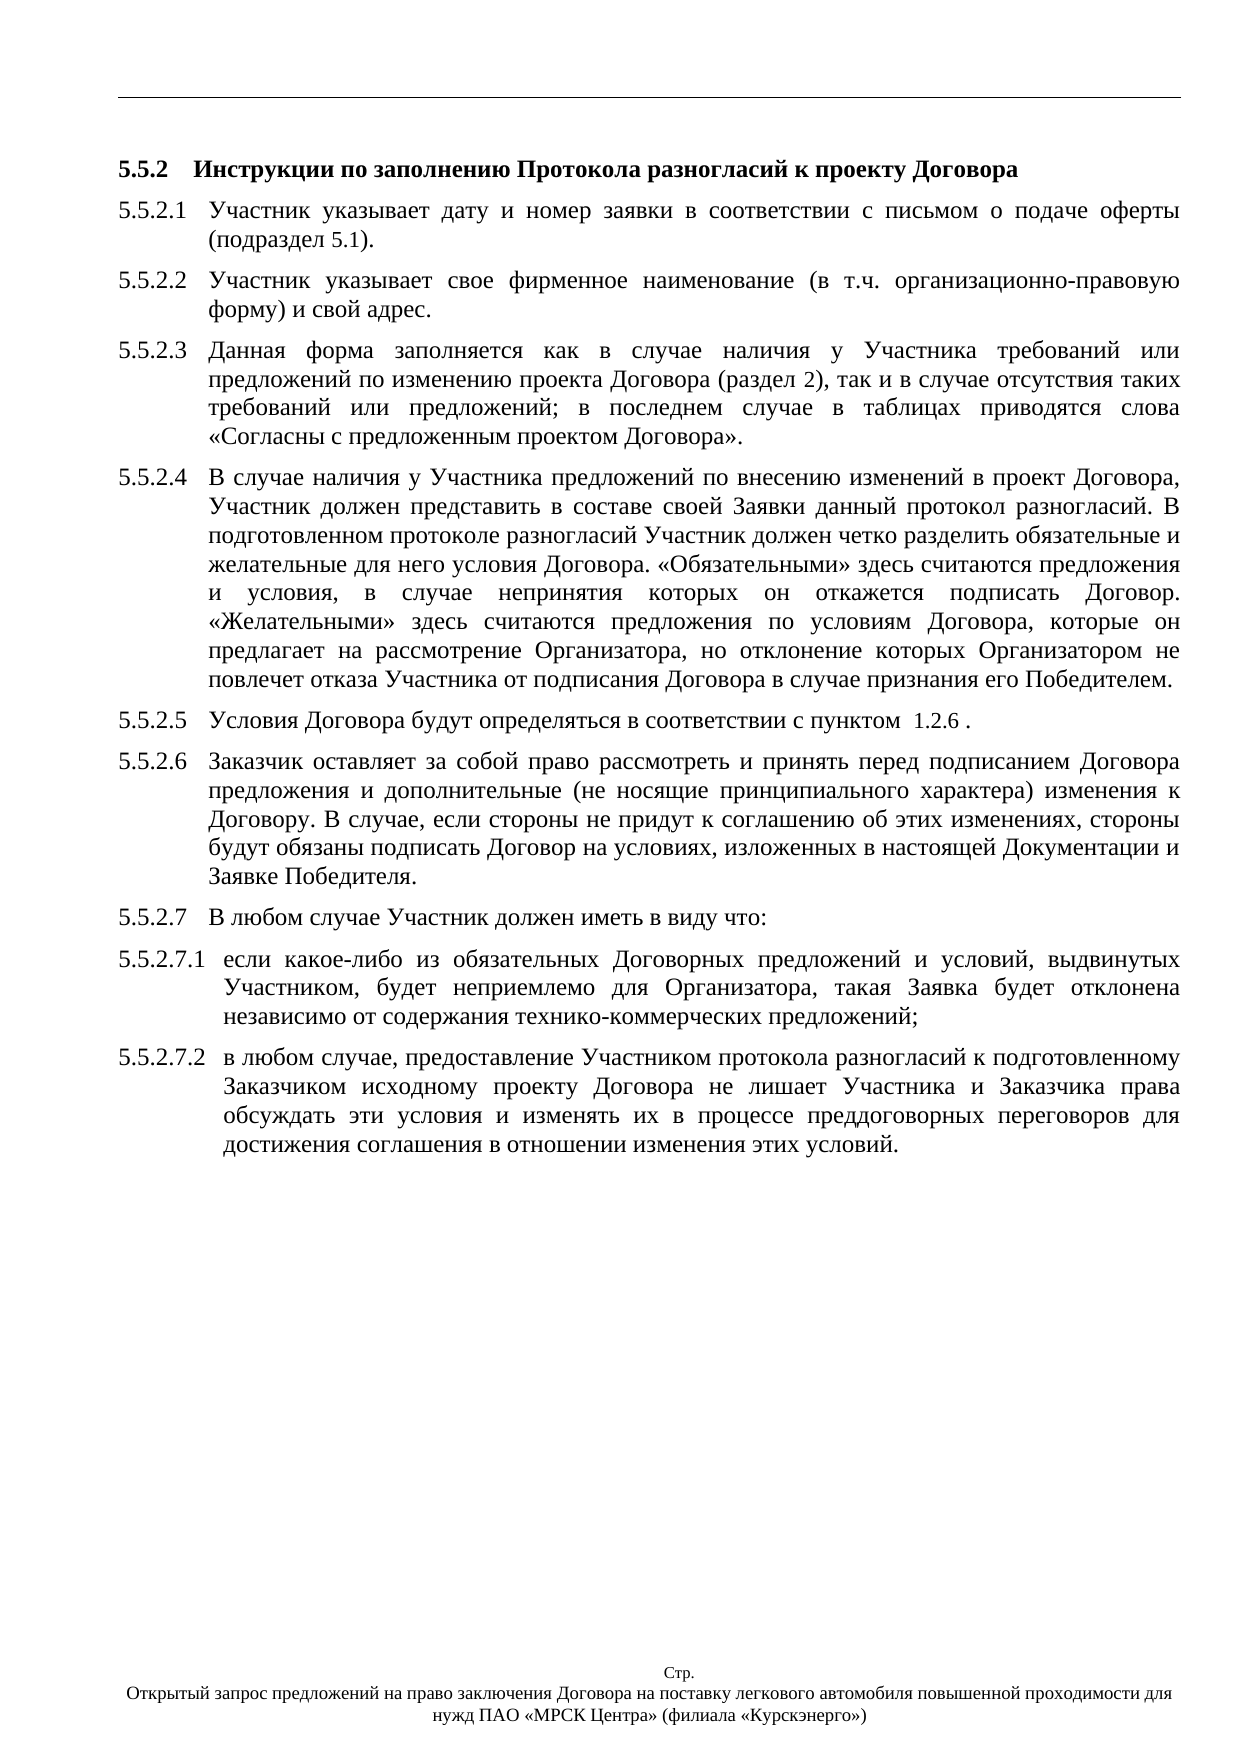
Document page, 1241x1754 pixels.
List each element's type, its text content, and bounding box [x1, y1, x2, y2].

list В случае наличия у Участника предложений по внесению изменений в проект Договора, Участник должен представить в составе своей Заявки данный протокол разногласий. В подготовленном протоколе разногласий Участник должен четко разделить обязательные и желательные для него условия Договора. «Обязательными» здесь считаются предложения и условия, в случае непринятия которых он откажется подписать Договор. «Желательными» здесь считаются предложения по условиям Договора, которые он предлагает на рассмотрение Организатора, но отклонение которых Организатором не повлечет отказа Участника от подписания Договора в случае признания его Победителем. [118, 462, 1181, 692]
list в любом случае, предоставление Участником протокола разногласий к подготовленному Заказчиком исходному проекту Договора не лишает Участника и Заказчика права обсуждать эти условия и изменять их в процессе преддоговорных переговоров для достижения соглашения в отношении изменения этих условий. [118, 1042, 1181, 1157]
list Участник указывает дату и номер заявки в соответствии с письмом о подаче оферты (подраздел 5.1). [118, 195, 1181, 252]
list Условия Договора будут определяться в соответствии с пунктом 1.2.6 . [118, 705, 1181, 734]
list Заказчик оставляет за собой право рассмотреть и принять перед подписанием Договора предложения и дополнительные (не носящие принципиального характера) изменения к Договору. В случае, если стороны не придут к соглашению об этих изменениях, стороны будут обязаны подписать Договор на условиях, изложенных в настоящей Документации и Заявке Победителя. [118, 746, 1181, 890]
subtitle Инструкции по заполнению Протокола разногласий к проекту Договора [118, 154, 1181, 182]
list Данная форма заполняется как в случае наличия у Участника требований или предложений по изменению проекта Договора (раздел 2), так и в случае отсутствия таких требований или предложений; в последнем случае в таблицах приводятся слова «Согласны с предложенным проектом Договора». [118, 335, 1181, 450]
list Участник указывает свое фирменное наименование (в т.ч. организационно-правовую форму) и свой адрес. [118, 265, 1181, 322]
list В любом случае Участник должен иметь в виду что: [118, 902, 1181, 931]
list если какое-либо из обязательных Договорных предложений и условий, выдвинутых Участником, будет неприемлемо для Организатора, такая Заявка будет отклонена независимо от содержания технико-коммерческих предложений; [118, 944, 1181, 1030]
